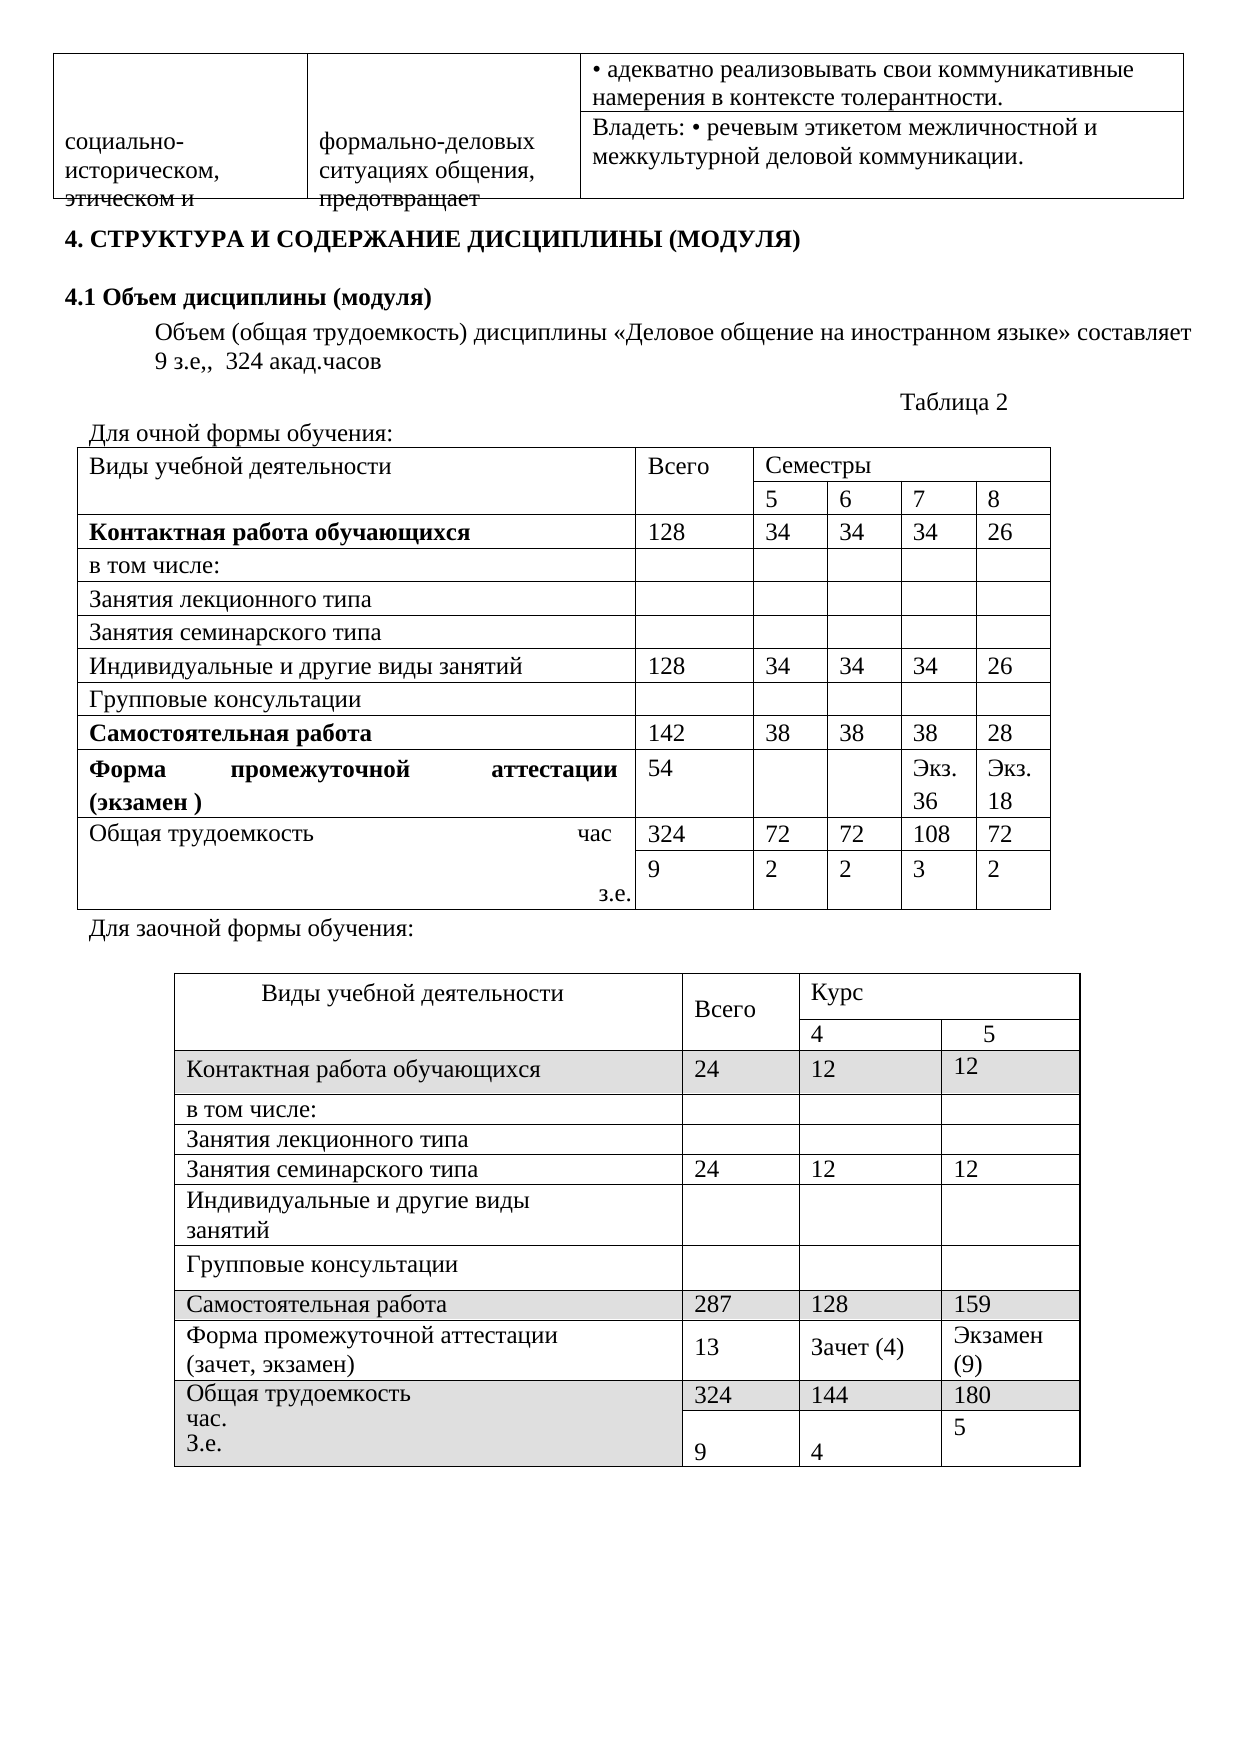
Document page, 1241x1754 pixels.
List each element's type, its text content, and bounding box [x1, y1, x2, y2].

table_cell [683, 1185, 799, 1245]
table_cell 13 [683, 1321, 799, 1380]
table_cell 4 [800, 1411, 941, 1466]
table_cell [942, 1125, 1079, 1154]
table_cell 324 [636, 818, 753, 850]
table_cell 34 [828, 515, 901, 548]
table_cell Занятия лекционного типа [78, 582, 635, 615]
table_cell Занятия семинарского типа [78, 616, 635, 648]
table_cell 287 [683, 1291, 799, 1319]
table_cell [754, 616, 827, 648]
table_cell 38 [828, 716, 901, 748]
table_header Курс [800, 974, 1079, 1019]
table_cell 2 [754, 851, 827, 909]
table_cell [977, 683, 1050, 715]
table_cell 3 [902, 851, 976, 909]
table_cell Занятия семинарского типа [175, 1155, 682, 1184]
table_cell Индивидуальные и другие виды занятий [78, 649, 635, 682]
table_cell 28 [977, 716, 1050, 748]
table_cell Владеть: • речевым этикетом межличностной и межкультурной деловой коммуникации. [581, 112, 1183, 197]
table_header Семестры [754, 448, 1050, 481]
table_cell [942, 1246, 1079, 1289]
table_cell 34 [754, 649, 827, 682]
table_cell 24 [683, 1051, 799, 1093]
table_cell Контактная работа обучающихся [175, 1051, 682, 1093]
table_cell 54 [636, 750, 753, 817]
text Таблица 2 [900, 384, 1194, 418]
table_cell 26 [977, 515, 1050, 548]
table_cell 12 [942, 1155, 1079, 1184]
table_cell [828, 582, 901, 615]
table_cell 6 [828, 482, 901, 514]
table_header Всего [683, 974, 799, 1049]
table_cell 12 [800, 1155, 941, 1184]
table_cell Форма промежуточной аттестации (зачет, экзамен) [175, 1321, 682, 1380]
table_cell [800, 1095, 941, 1124]
table_cell Общая трудоемкость час з.е. [78, 818, 635, 909]
table_cell [902, 683, 976, 715]
text 4.1 Объем дисциплины (модуля) [64, 282, 1194, 311]
table_cell Экзамен (9) [942, 1321, 1079, 1380]
table_cell Зачет (4) [800, 1321, 941, 1380]
table_cell Индивидуальные и другие виды занятий [175, 1185, 682, 1245]
table_cell [754, 582, 827, 615]
table_cell Групповые консультации [175, 1246, 682, 1289]
table_cell 5 [942, 1411, 1079, 1466]
table_cell [828, 616, 901, 648]
table_cell 324 [683, 1381, 799, 1410]
table_cell 72 [977, 818, 1050, 850]
table_cell [683, 1125, 799, 1154]
table_cell 128 [636, 515, 753, 548]
table_cell 34 [828, 649, 901, 682]
table_cell Групповые консультации [78, 683, 635, 715]
table_cell Экз. 36 [902, 750, 976, 817]
table_cell 2 [977, 851, 1050, 909]
table_cell [902, 582, 976, 615]
table_cell 34 [902, 515, 976, 548]
table_cell [636, 616, 753, 648]
table_cell [800, 1125, 941, 1154]
table_cell [636, 582, 753, 615]
table_cell 159 [942, 1291, 1079, 1319]
table_cell Контактная работа обучающихся [78, 515, 635, 548]
table_cell Самостоятельная работа [175, 1291, 682, 1319]
table_cell [754, 549, 827, 581]
text 4.​ СТРУКТУРА И СОДЕРЖАНИЕ ДИСЦИПЛИНЫ (МОДУЛЯ) [64, 224, 1194, 253]
table_cell Экз. 18 [977, 750, 1050, 817]
table_cell 72 [754, 818, 827, 850]
table_cell 7 [902, 482, 976, 514]
table_cell [800, 1185, 941, 1245]
table_cell 34 [902, 649, 976, 682]
table_cell [828, 549, 901, 581]
table_cell [636, 683, 753, 715]
table_cell 24 [683, 1155, 799, 1184]
table_cell 5 [754, 482, 827, 514]
table_cell 38 [754, 716, 827, 748]
table_cell [902, 549, 976, 581]
table_cell [942, 1095, 1079, 1124]
table_cell 12 [800, 1051, 941, 1093]
table_cell Общая трудоемкость час. З.е. [175, 1381, 682, 1466]
table_cell Занятия лекционного типа [175, 1125, 682, 1154]
table_cell [977, 549, 1050, 581]
table_cell 128 [636, 649, 753, 682]
table_cell 12 [942, 1051, 1079, 1093]
table_cell [683, 1095, 799, 1124]
table_cell 8 [977, 482, 1050, 514]
table_header Всего [636, 448, 753, 514]
table_cell 9 [636, 851, 753, 909]
table_cell [636, 549, 753, 581]
table_cell [828, 683, 901, 715]
table_cell 38 [902, 716, 976, 748]
table_cell 72 [828, 818, 901, 850]
table_cell 5 [942, 1020, 1079, 1049]
table_cell 180 [942, 1381, 1079, 1410]
table_cell в том числе: [78, 549, 635, 581]
table_cell 26 [977, 649, 1050, 682]
table_cell [977, 616, 1050, 648]
table_cell 144 [800, 1381, 941, 1410]
table_cell 34 [754, 515, 827, 548]
table_cell [977, 582, 1050, 615]
table_cell 4 [800, 1020, 941, 1049]
table_cell в том числе: [175, 1095, 682, 1124]
table_cell Самостоятельная работа [78, 716, 635, 748]
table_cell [581, 54, 1183, 111]
table_header Виды учебной деятельности [78, 448, 635, 514]
table_cell [902, 616, 976, 648]
table_cell 142 [636, 716, 753, 748]
text Для заочной формы обучения: [88, 910, 1194, 943]
table_cell [754, 683, 827, 715]
table_cell 9 [683, 1411, 799, 1466]
table_cell Форма промежуточной аттестации (экзамен ) [78, 750, 635, 817]
table_cell 108 [902, 818, 976, 850]
table_cell [828, 750, 901, 817]
table_cell 128 [800, 1291, 941, 1319]
table_cell [683, 1246, 799, 1289]
text Объем (общая трудоемкость) дисциплины «Деловое общение на иностранном языке» составляет 9 з.е,, 324 акад.часов [154, 317, 1194, 375]
table_cell [754, 750, 827, 817]
text Для очной формы обучения: [88, 418, 1194, 446]
table_cell 2 [828, 851, 901, 909]
table_cell [800, 1246, 941, 1289]
table_header Виды учебной деятельности [175, 974, 682, 1049]
table_cell [942, 1185, 1079, 1245]
